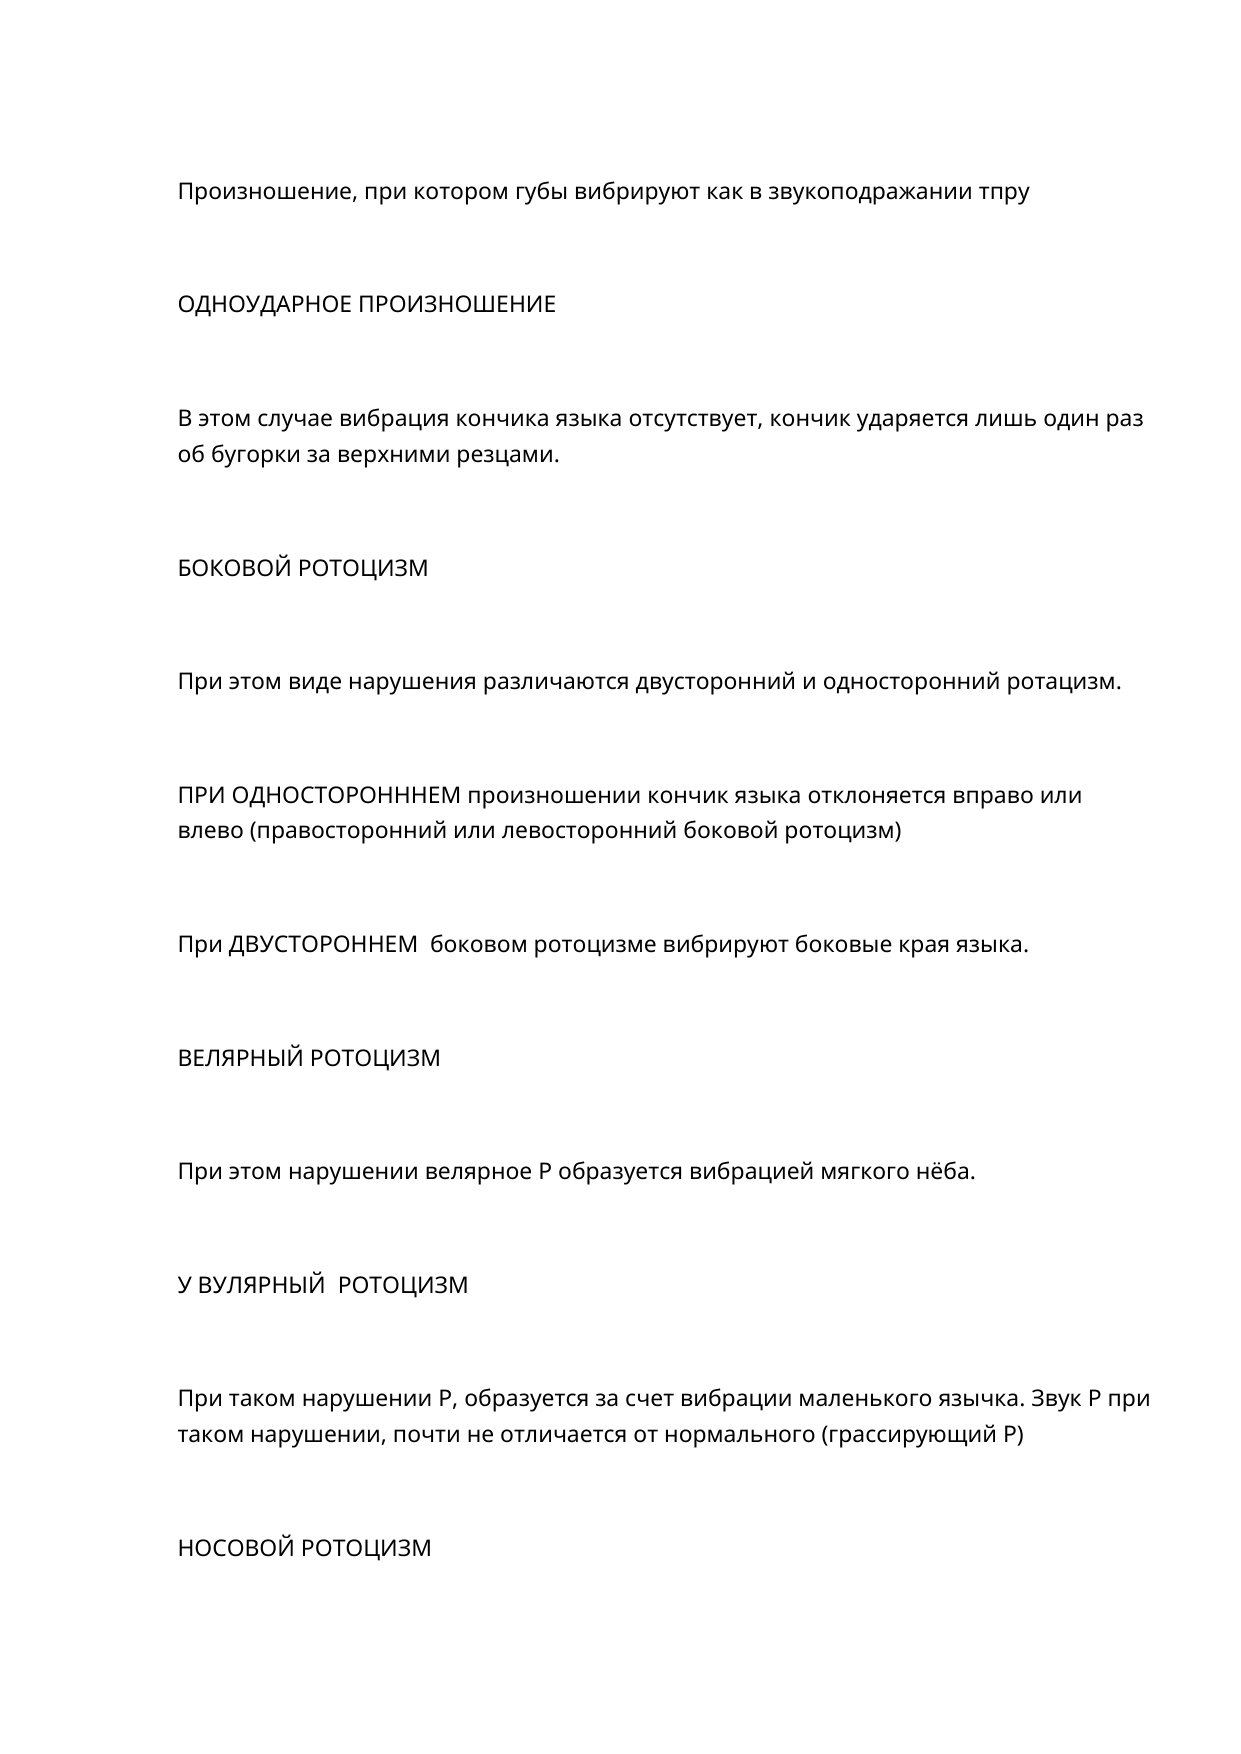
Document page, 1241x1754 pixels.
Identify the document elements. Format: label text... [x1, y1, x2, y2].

text У ВУЛЯРНЫЙ РОТОЦИЗМ [177, 1269, 1152, 1300]
text При таком нарушении Р, образуется за счет вибрации маленького язычка. Звук Р при таком нарушении, почти не отличается от нормального (грассирующий Р) [177, 1382, 1152, 1449]
text Произношение, при котором губы вибрируют как в звукоподражании тпру [177, 175, 1152, 206]
text При этом виде нарушения различаются двусторонний и односторонний ротацизм. [177, 665, 1152, 696]
text ОДНОУДАРНОЕ ПРОИЗНОШЕНИЕ [177, 288, 1152, 320]
text ВЕЛЯРНЫЙ РОТОЦИЗМ [177, 1042, 1152, 1073]
text ПРИ ОДНОСТОРОНННЕМ произношении кончик языка отклоняется вправо или влево (правосторонний или левосторонний боковой ротоцизм) [177, 778, 1152, 846]
text В этом случае вибрация кончика языка отсутствует, кончик ударяется лишь один раз об бугорки за верхними резцами. [177, 402, 1152, 469]
text НОСОВОЙ РОТОЦИЗМ [177, 1532, 1152, 1563]
text БОКОВОЙ РОТОЦИЗМ [177, 551, 1152, 583]
text При этом нарушении велярное Р образуется вибрацией мягкого нёба. [177, 1155, 1152, 1186]
text При ДВУСТОРОННЕМ боковом ротоцизме вибрируют боковые края языка. [177, 928, 1152, 959]
